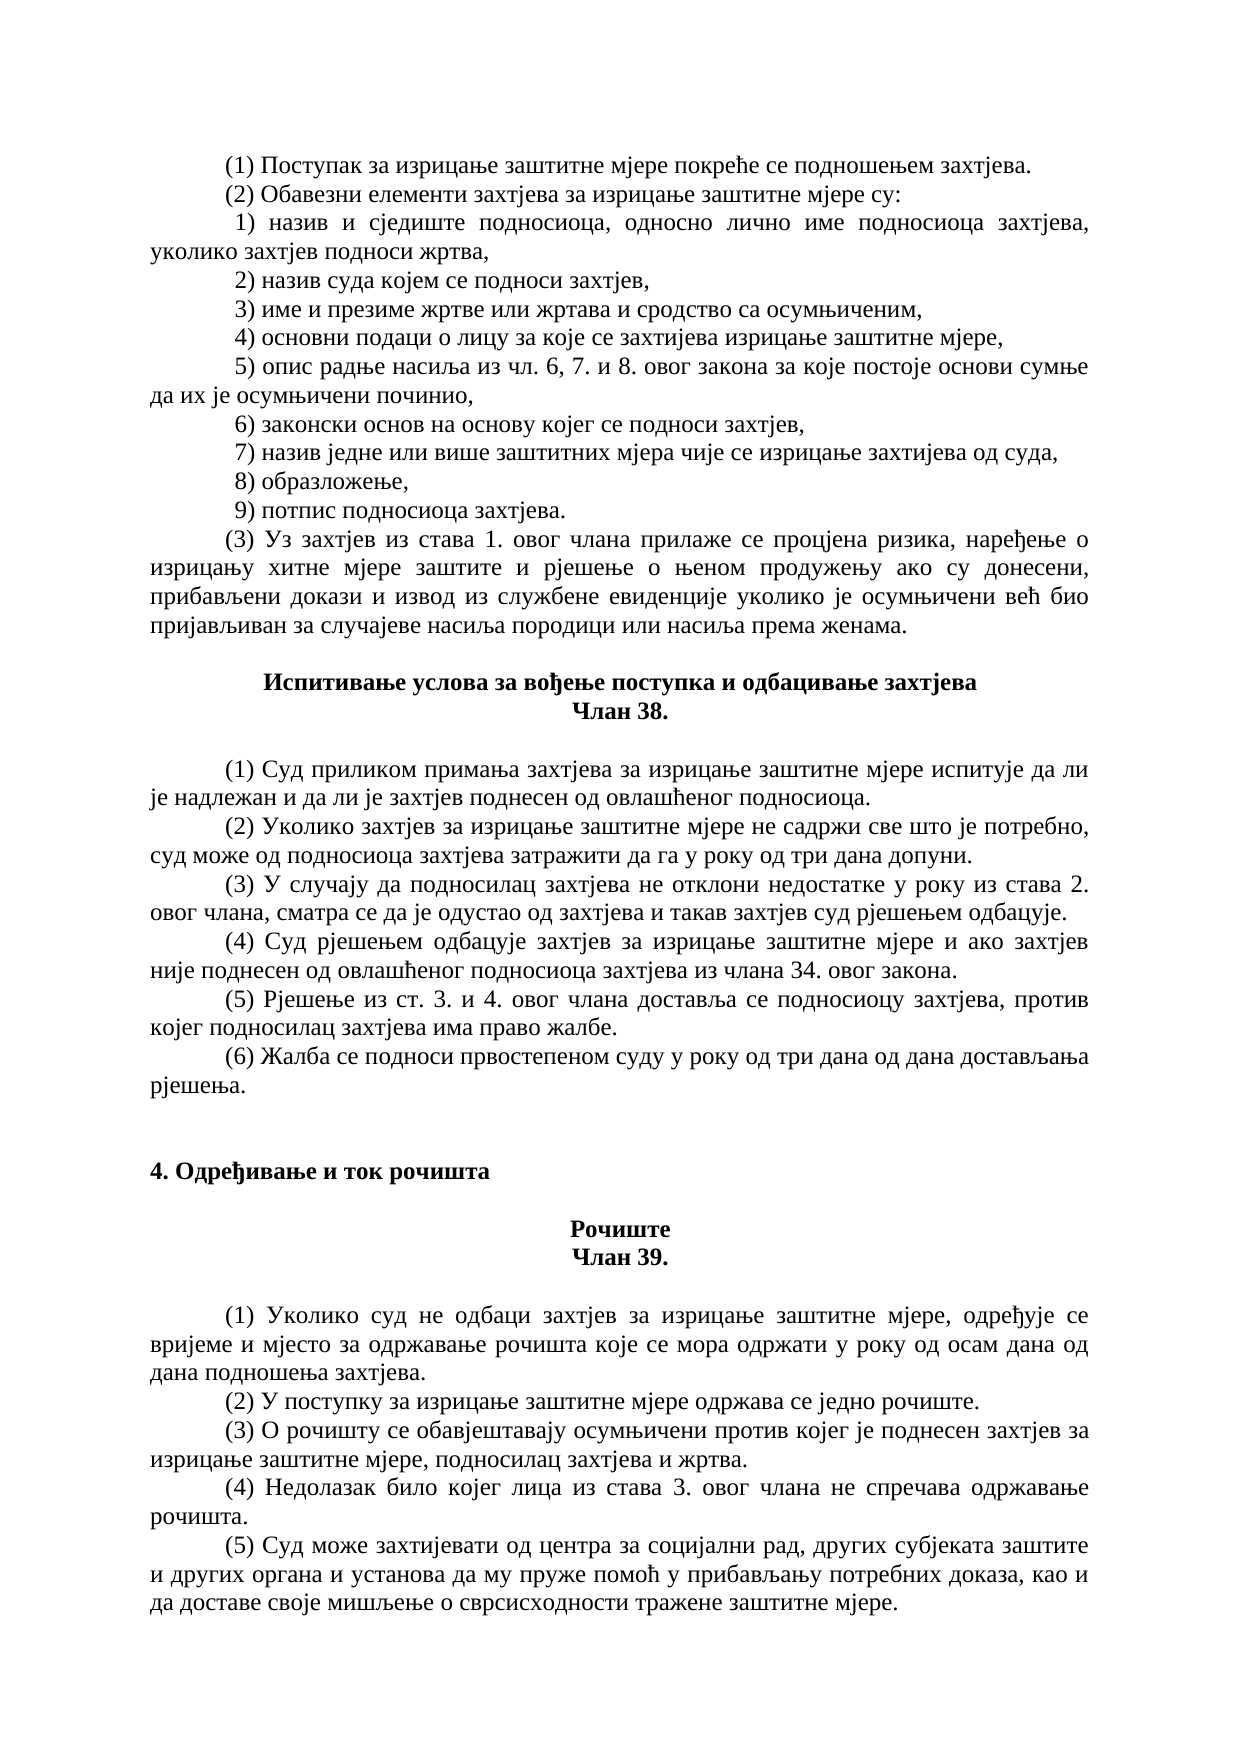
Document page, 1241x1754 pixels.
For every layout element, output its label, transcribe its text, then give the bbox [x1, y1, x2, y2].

text 4. Одређивање и ток рочишта [150, 1156, 1090, 1185]
text Члан 38. [150, 696, 1090, 725]
text (3) У случају да подносилац захтјева не отклони недостатке у року из става 2. овог члана, сматра се да је одустао од захтјева и такав захтјев суд рјешењем одбацује. [150, 869, 1090, 926]
text (3) Уз захтјев из става 1. овог члана прилаже се процјена ризика, наређење о изрицању хитне мјере заштите и рјешење о њеном продужењу ако су донесени, прибављени докази и извод из службене евиденције уколико је осумњичени већ био пријављиван за случајеве насиља породици или насиља према женама. [150, 524, 1090, 639]
text Члан 39. [150, 1242, 1090, 1271]
text Рочиште [150, 1214, 1090, 1242]
text 2) назив суда којем се подноси захтјев, [150, 265, 1090, 294]
text (1) Суд приликом примања захтјева за изрицање заштитне мјере испитује да ли је надлежан и да ли је захтјев поднесен од овлашћеног подносиоца. [150, 754, 1090, 811]
text (2) Обавезни елементи захтјева за изрицање заштитне мјере су: [150, 179, 1090, 207]
text 8) образложење, [150, 466, 1090, 495]
text 6) законски основ на основу којег се подноси захтјев, [150, 409, 1090, 437]
text (3) О рочишту се обавјештавају осумњичени против којег је поднесен захтјев за изрицање заштитне мјере, подносилац захтјева и жртва. [150, 1415, 1090, 1472]
text (2) Уколико захтјев за изрицање заштитне мјере не садржи све што је потребно, суд може од подносиоца захтјева затражити да га у року од три дана допуни. [150, 811, 1090, 869]
text 4) основни подаци о лицу за које се захтијева изрицање заштитне мјере, [150, 322, 1090, 351]
text Испитивање услова за вођење поступка и одбацивање захтјева [150, 667, 1090, 696]
text (4) Суд рјешењем одбацује захтјев за изрицање заштитне мјере и ако захтјев није поднесен од овлашћеног подносиоца захтјева из члана 34. овог закона. [150, 926, 1090, 984]
text 9) потпис подносиоца захтјева. [150, 495, 1090, 524]
text 3) име и презиме жртве или жртава и сродство са осумњиченим, [150, 294, 1090, 322]
text 7) назив једне или више заштитних мјера чије се изрицање захтијева од суда, [150, 437, 1090, 466]
text (2) У поступку за изрицање заштитне мјере одржава се једно рочиште. [150, 1386, 1090, 1415]
text (6) Жалба се подноси првостепеном суду у року од три дана од дана достављања рјешења. [150, 1041, 1090, 1099]
text (1) Уколико суд не одбаци захтјев за изрицање заштитне мјере, одређује се вријеме и мјесто за одржавање рочишта које се мора одржати у року од осам дана од дана подношења захтјева. [150, 1300, 1090, 1386]
text 5) опис радње насиља из чл. 6, 7. и 8. овог закона за које постоје основи сумње да их је осумњичени починио, [150, 351, 1090, 409]
text (5) Суд може захтијевати од центра за социјални рад, других субјеката заштите и других органа и установа да му пруже помоћ у прибављању потребних доказа, као и да доставе своје мишљење о сврсисходности тражене заштитне мјере. [150, 1530, 1090, 1616]
text (5) Рјешење из ст. 3. и 4. овог члана доставља се подносиоцу захтјева, против којег подносилац захтјева има право жалбе. [150, 984, 1090, 1041]
text (1) Поступак за изрицање заштитне мјере покреће се подношењем захтјева. [150, 150, 1090, 179]
text (4) Недолазак било којег лица из става 3. овог члана не спречава одржавање рочишта. [150, 1472, 1090, 1530]
text 1) назив и сједиште подносиоца, односно лично име подносиоца захтјева, уколико захтјев подноси жртва, [150, 207, 1090, 265]
